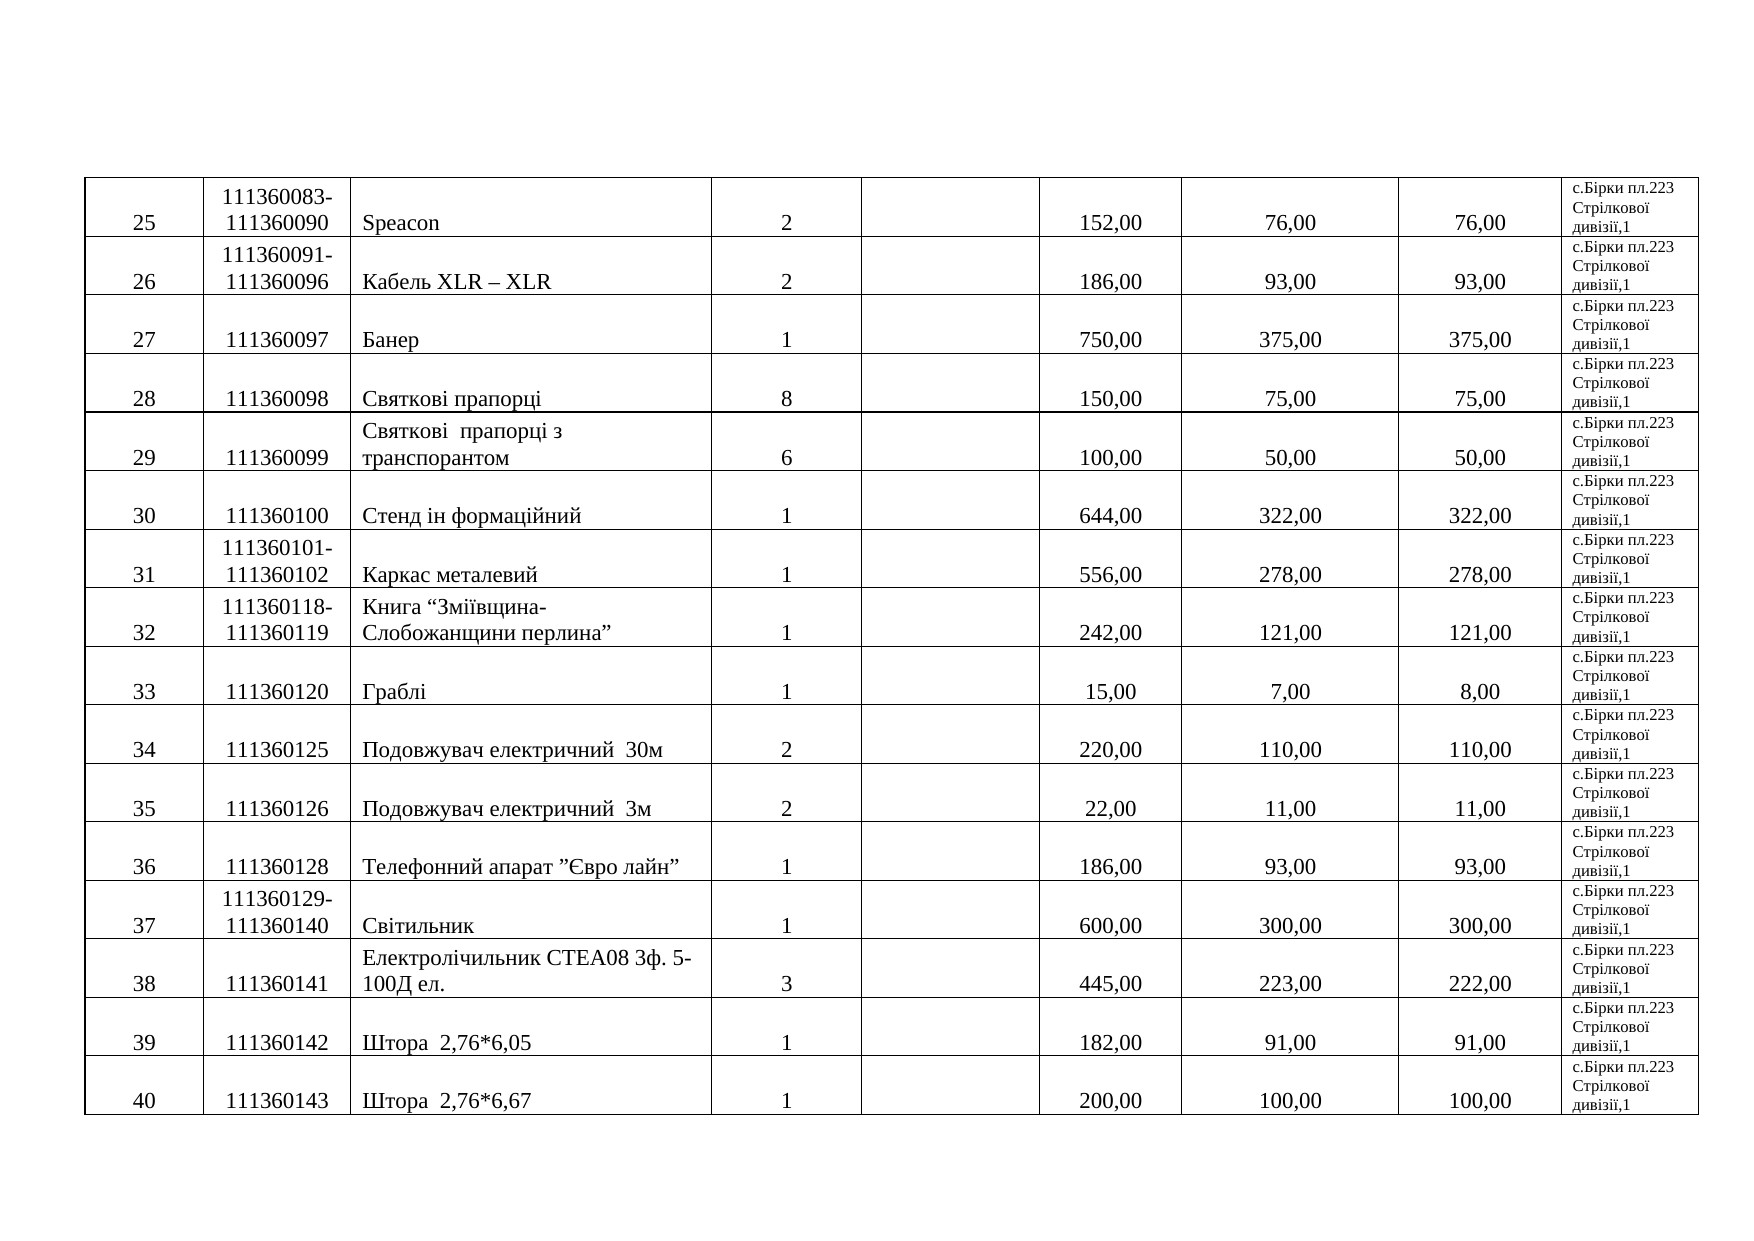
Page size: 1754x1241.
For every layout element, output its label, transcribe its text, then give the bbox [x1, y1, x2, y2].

table_cell 111360098 [204, 354, 350, 411]
table_cell 110,00 [1399, 705, 1561, 763]
table_cell 121,00 [1182, 588, 1398, 646]
table_cell 32 [86, 588, 203, 646]
table_cell 28 [86, 354, 203, 411]
table_cell 200,00 [1040, 1056, 1181, 1114]
table_cell 93,00 [1182, 237, 1398, 294]
table_cell 111360129-111360140 [204, 881, 350, 938]
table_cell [1562, 178, 1698, 236]
table_cell 11,00 [1399, 764, 1561, 821]
table_cell 111360101-111360102 [204, 530, 350, 587]
table_cell 26 [86, 237, 203, 294]
table_cell 1 [712, 647, 861, 704]
table_cell 1 [712, 1056, 861, 1114]
table_cell 36 [86, 822, 203, 880]
table_cell 39 [86, 998, 203, 1055]
table_cell 33 [86, 647, 203, 704]
table_cell 31 [86, 530, 203, 587]
table_cell с.Бірки пл.223 Стрілкової дивізії,1 [1562, 295, 1698, 353]
table_cell 8,00 [1399, 647, 1561, 704]
table_cell 100,00 [1399, 1056, 1561, 1114]
table_cell Стенд ін формаційний [351, 471, 711, 528]
table_cell Кабель XLR – XLR [351, 237, 711, 294]
table_cell 556,00 [1040, 530, 1181, 587]
table_cell 111360143 [204, 1056, 350, 1114]
table_cell 8 [712, 354, 861, 411]
table_cell 375,00 [1399, 295, 1561, 353]
table_cell 111360128 [204, 822, 350, 880]
table_cell 111360097 [204, 295, 350, 353]
table_cell 6 [712, 413, 861, 470]
table_cell с.Бірки пл.223 Стрілкової дивізії,1 [1562, 705, 1698, 763]
table_cell с.Бірки пл.223 Стрілкової дивізії,1 [1562, 413, 1698, 470]
table_cell с.Бірки пл.223 Стрілкової дивізії,1 [1562, 237, 1698, 294]
table_cell 220,00 [1040, 705, 1181, 763]
table_cell 121,00 [1399, 588, 1561, 646]
table_cell 222,00 [1399, 939, 1561, 997]
table_cell [862, 998, 1039, 1055]
table_cell 322,00 [1182, 471, 1398, 528]
table_cell 100,00 [1040, 413, 1181, 470]
table_cell 1 [712, 822, 861, 880]
table_cell Електролічильник СТЕА08 3ф. 5-100Д ел. [351, 939, 711, 997]
table_cell 111360083-111360090 [204, 178, 350, 236]
table_cell 278,00 [1182, 530, 1398, 587]
table_cell Святкові прапорці з транспорантом [351, 413, 711, 470]
table_cell [862, 647, 1039, 704]
table_cell 375,00 [1182, 295, 1398, 353]
table_cell 7,00 [1182, 647, 1398, 704]
table_cell 2 [712, 705, 861, 763]
table_cell 29 [86, 413, 203, 470]
table_cell [862, 295, 1039, 353]
table_cell 27 [86, 295, 203, 353]
table_cell 25 [86, 178, 203, 236]
table_cell 93,00 [1182, 822, 1398, 880]
table_cell 223,00 [1182, 939, 1398, 997]
table_cell с.Бірки пл.223 Стрілкової дивізії,1 [1562, 939, 1698, 997]
table_cell 186,00 [1040, 822, 1181, 880]
table_cell 186,00 [1040, 237, 1181, 294]
table_cell Книга “Зміївщина-Слобожанщини перлина” [351, 588, 711, 646]
table_cell 38 [86, 939, 203, 997]
table_cell 75,00 [1399, 354, 1561, 411]
table_cell с.Бірки пл.223 Стрілкової дивізії,1 [1562, 588, 1698, 646]
table_cell Банер [351, 295, 711, 353]
table_cell 15,00 [1040, 647, 1181, 704]
table_cell 111360100 [204, 471, 350, 528]
table_cell 152,00 [1040, 178, 1181, 236]
table_cell 2 [712, 237, 861, 294]
table_cell [862, 705, 1039, 763]
table_cell 1 [712, 295, 861, 353]
table_cell Speacon [351, 178, 711, 236]
table_cell 300,00 [1182, 881, 1398, 938]
table_cell 111360118-111360119 [204, 588, 350, 646]
table_cell [862, 178, 1039, 236]
table_cell 111360142 [204, 998, 350, 1055]
table_cell с.Бірки пл.223 Стрілкової дивізії,1 [1562, 764, 1698, 821]
table_cell 150,00 [1040, 354, 1181, 411]
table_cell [1562, 1056, 1698, 1114]
table_cell [862, 530, 1039, 587]
table_cell 76,00 [1182, 178, 1398, 236]
table_cell с.Бірки пл.223 Стрілкової дивізії,1 [1562, 998, 1698, 1055]
table_cell 75,00 [1182, 354, 1398, 411]
table_cell с.Бірки пл.223 Стрілкової дивізії,1 [1562, 822, 1698, 880]
table_cell 300,00 [1399, 881, 1561, 938]
table_cell [862, 413, 1039, 470]
table_cell с.Бірки пл.223 Стрілкової дивізії,1 [1562, 647, 1698, 704]
table_cell с.Бірки пл.223 Стрілкової дивізії,1 [1562, 530, 1698, 587]
table_cell Штора 2,76*6,05 [351, 998, 711, 1055]
table_cell 35 [86, 764, 203, 821]
table_cell 1 [712, 588, 861, 646]
table_cell 111360091-111360096 [204, 237, 350, 294]
table_cell 600,00 [1040, 881, 1181, 938]
table_cell [862, 822, 1039, 880]
table_cell [862, 939, 1039, 997]
table_cell 445,00 [1040, 939, 1181, 997]
table_cell 1 [712, 530, 861, 587]
table_cell 91,00 [1399, 998, 1561, 1055]
table_cell 30 [86, 471, 203, 528]
table_cell [862, 354, 1039, 411]
table_cell 1 [712, 471, 861, 528]
table_cell 111360099 [204, 413, 350, 470]
table_cell [862, 237, 1039, 294]
table_cell 644,00 [1040, 471, 1181, 528]
table_cell 40 [86, 1056, 203, 1114]
table_cell с.Бірки пл.223 Стрілкової дивізії,1 [1562, 354, 1698, 411]
table_cell Каркас металевий [351, 530, 711, 587]
table_cell Подовжувач електричний 3м [351, 764, 711, 821]
table_cell с.Бірки пл.223 Стрілкової дивізії,1 [1562, 881, 1698, 938]
table_cell Подовжувач електричний 30м [351, 705, 711, 763]
table_cell 2 [712, 178, 861, 236]
table_cell 242,00 [1040, 588, 1181, 646]
table_cell 91,00 [1182, 998, 1398, 1055]
table_cell 93,00 [1399, 237, 1561, 294]
table_cell 322,00 [1399, 471, 1561, 528]
table_cell 110,00 [1182, 705, 1398, 763]
table_cell 100,00 [1182, 1056, 1398, 1114]
table_cell 1 [712, 881, 861, 938]
table_cell 93,00 [1399, 822, 1561, 880]
table_cell 111360141 [204, 939, 350, 997]
table_cell 1 [712, 998, 861, 1055]
table_cell 111360120 [204, 647, 350, 704]
table_cell 22,00 [1040, 764, 1181, 821]
table_cell 2 [712, 764, 861, 821]
table_cell 11,00 [1182, 764, 1398, 821]
table_cell [862, 588, 1039, 646]
table_cell Світильник [351, 881, 711, 938]
table_cell 278,00 [1399, 530, 1561, 587]
table_cell 37 [86, 881, 203, 938]
table_cell Святкові прапорці [351, 354, 711, 411]
table_cell с.Бірки пл.223 Стрілкової дивізії,1 [1562, 471, 1698, 528]
table_cell 76,00 [1399, 178, 1561, 236]
table_cell Телефонний апарат ”Євро лайн” [351, 822, 711, 880]
table_cell 750,00 [1040, 295, 1181, 353]
table_cell 182,00 [1040, 998, 1181, 1055]
table_cell [862, 471, 1039, 528]
table_cell Граблі [351, 647, 711, 704]
table_cell [862, 881, 1039, 938]
table_cell [862, 764, 1039, 821]
table_cell 50,00 [1399, 413, 1561, 470]
table_cell [862, 1056, 1039, 1114]
table_cell 34 [86, 705, 203, 763]
table_cell 111360125 [204, 705, 350, 763]
table_cell Штора 2,76*6,67 [351, 1056, 711, 1114]
table_cell 3 [712, 939, 861, 997]
table_cell 111360126 [204, 764, 350, 821]
table_cell 50,00 [1182, 413, 1398, 470]
